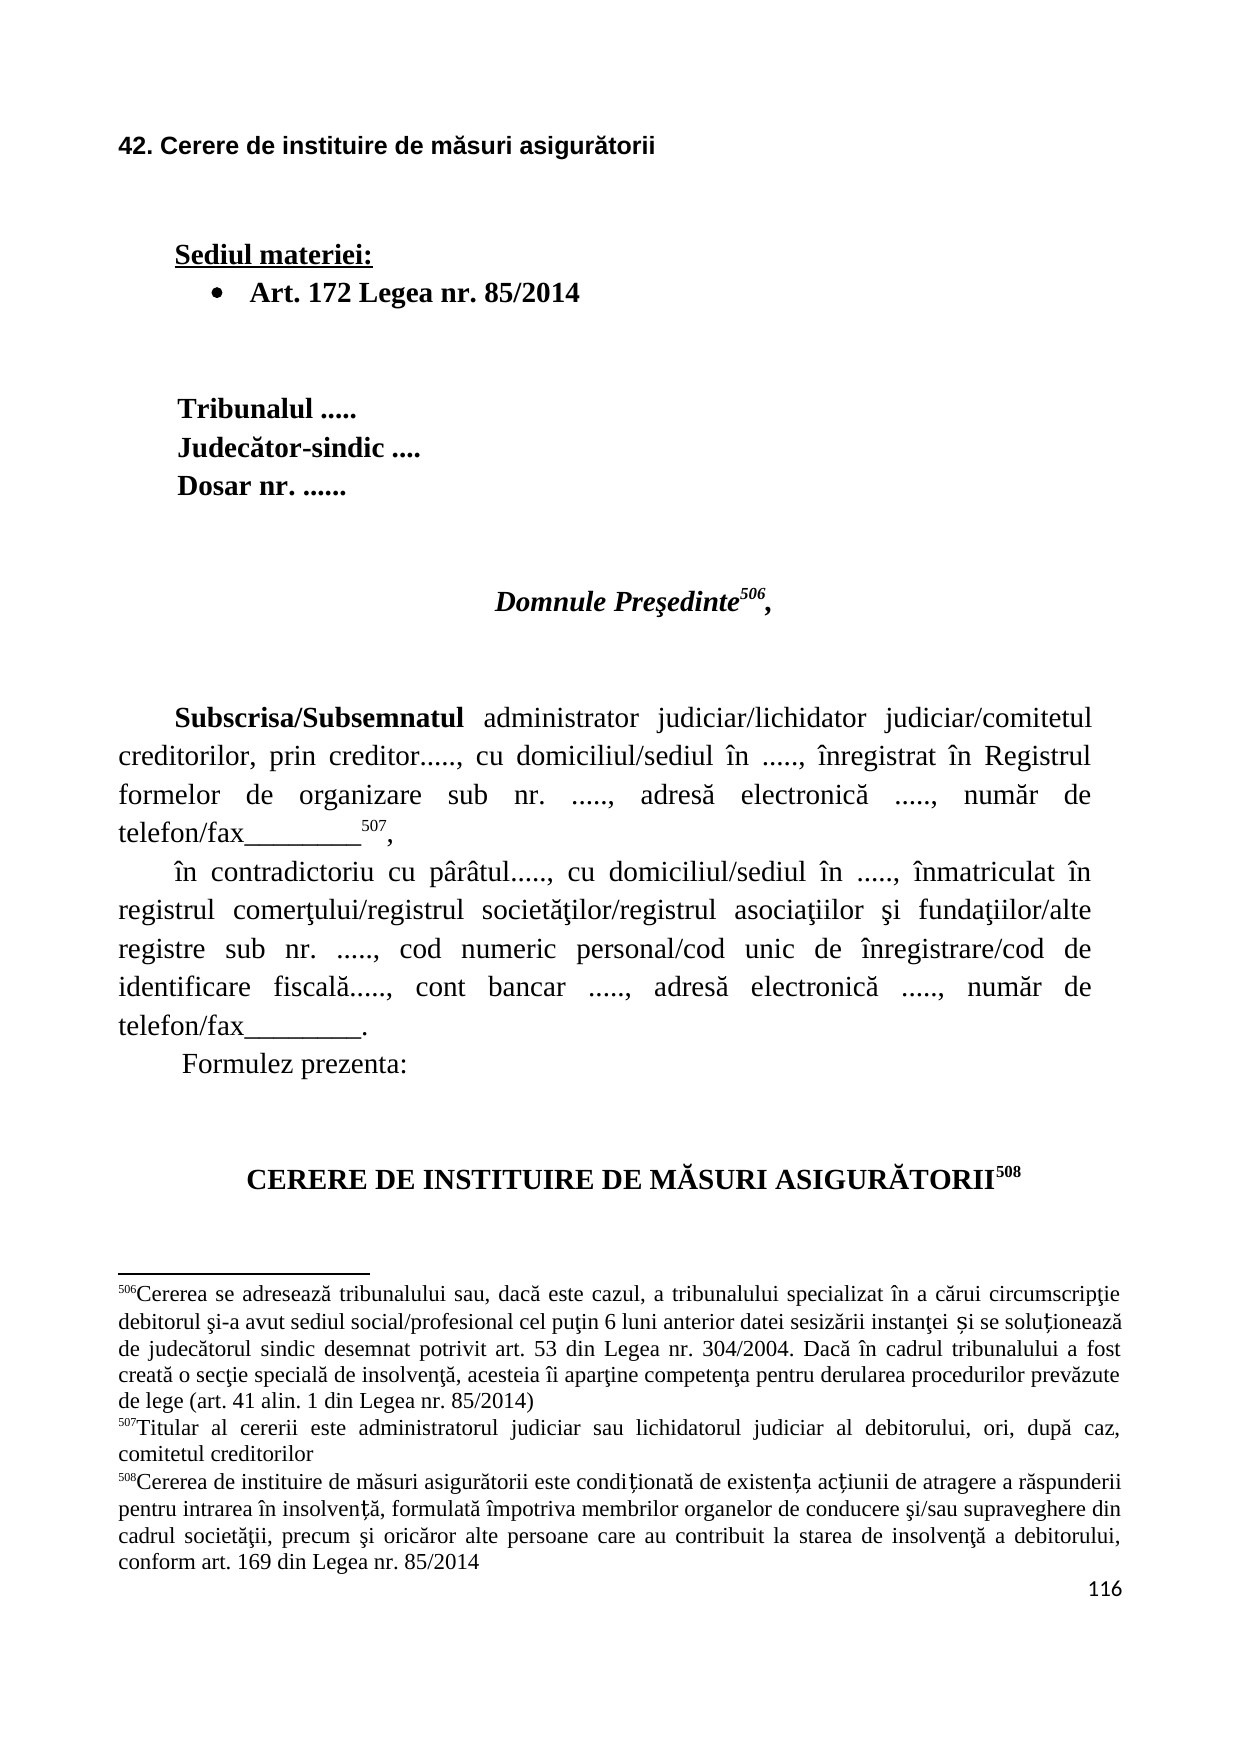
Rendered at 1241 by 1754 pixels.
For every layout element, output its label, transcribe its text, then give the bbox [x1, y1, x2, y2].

text Tribunalul ..... [148, 391, 1093, 425]
text în contradictoriu cu pârâtul....., cu domiciliul/sediul în ....., înmatriculat în registrul comerţului/registrul societăţilor/registrul asociaţiilor şi fundaţiilor/alte registre sub nr. ....., cod numeric personal/cod unic de înregistrare/cod de identificare fiscală....., cont bancar ....., adresă electronică ....., număr de telefon/fax________. [118, 854, 1093, 1042]
text CERERE DE INSTITUIRE DE MĂSURI ASIGURĂTORII [118, 1162, 1093, 1196]
text Domnule Preşedinte, [118, 584, 1093, 618]
text Dosar nr. ...... [148, 468, 1093, 502]
text Subscrisa/Subsemnatul administrator judiciar/lichidator judiciar/comitetul creditorilor, prin creditor....., cu domiciliul/sediul în ....., înregistrat în Registrul formelor de organizare sub nr. ....., adresă electronică ....., număr de telefon/fax________, [118, 700, 1093, 849]
text Judecător-sindic .... [148, 430, 1093, 463]
subtitle 42. Cerere de instituire de măsuri asigurătorii [118, 131, 1122, 160]
text Sediul materiei: [118, 237, 1122, 271]
list Art. 172 Legea nr. 85/2014 [212, 276, 1122, 309]
text Formulez prezenta: [118, 1047, 1093, 1080]
